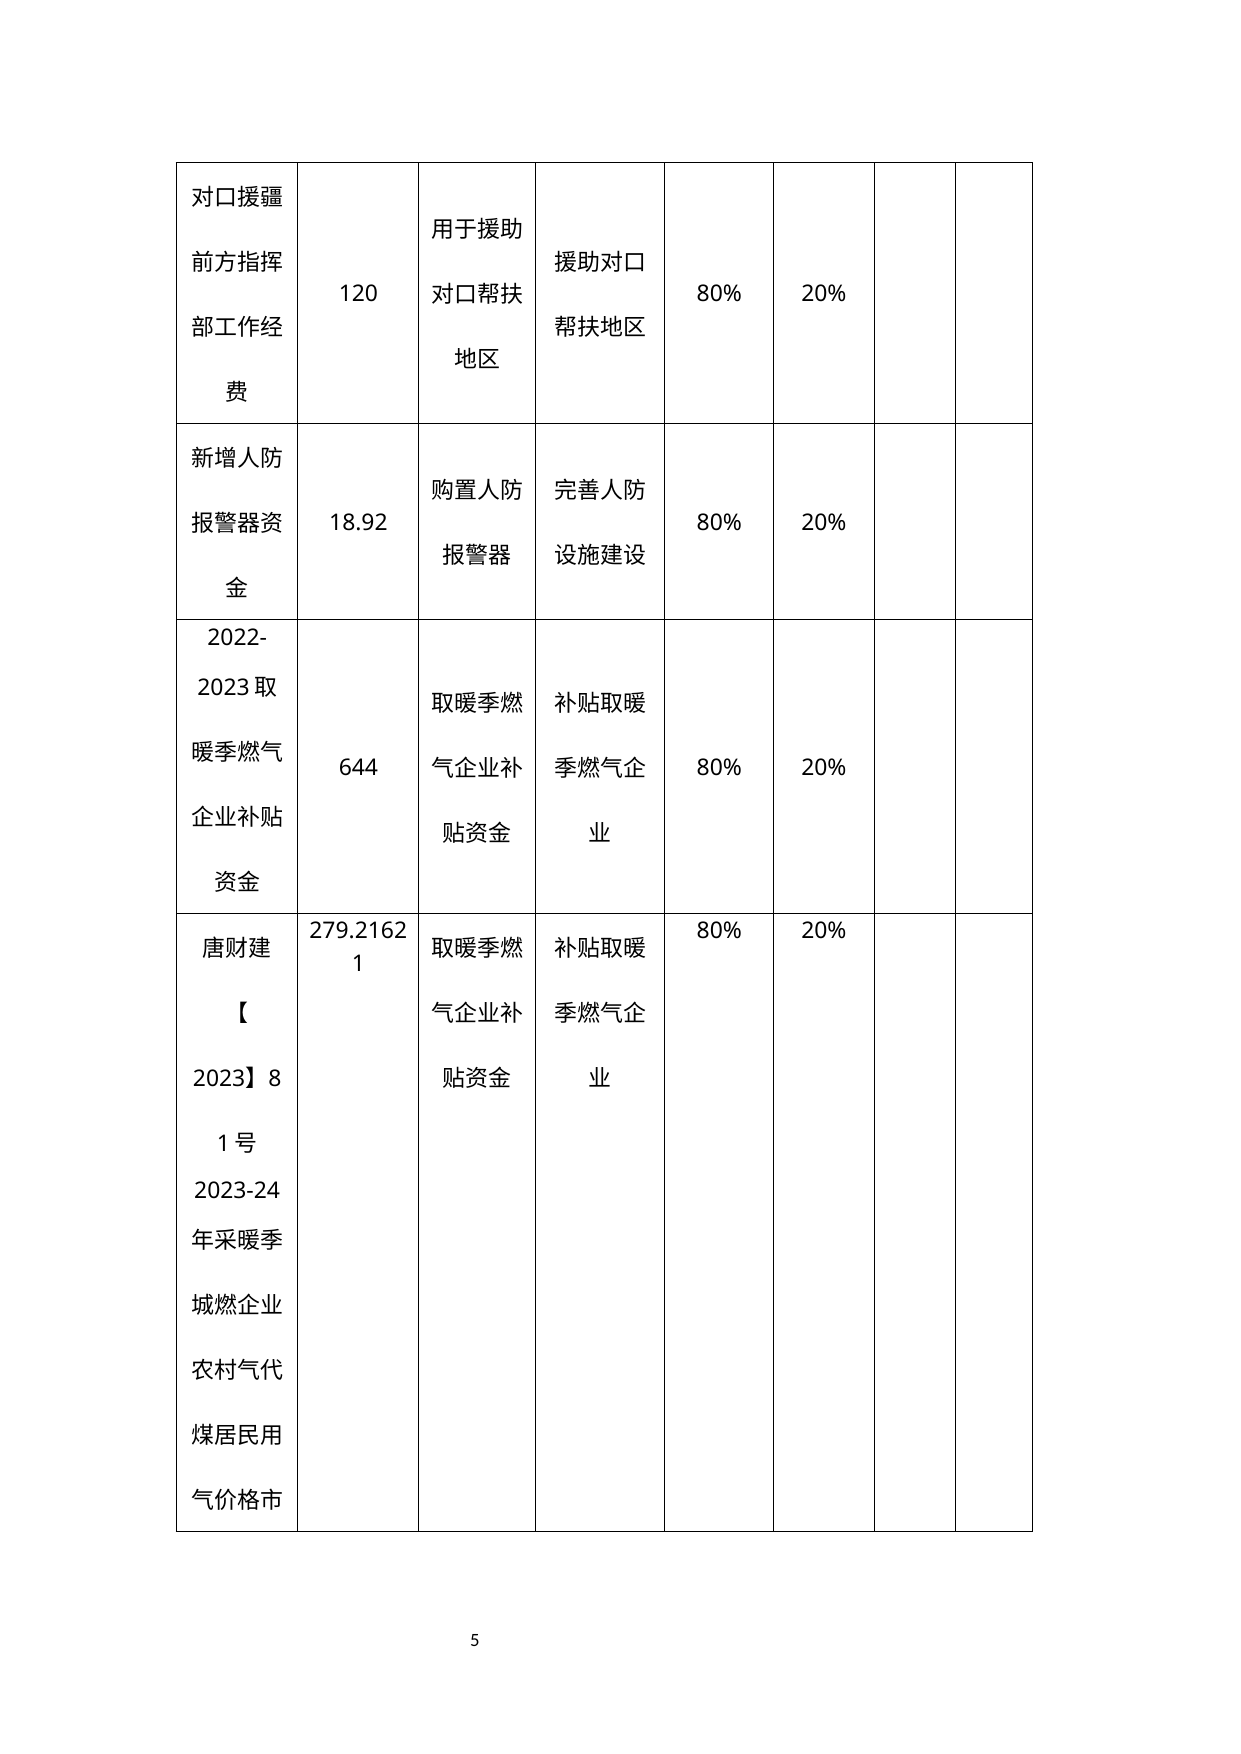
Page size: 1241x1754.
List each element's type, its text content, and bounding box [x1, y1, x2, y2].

table_cell 20% [774, 163, 874, 423]
table_cell [875, 620, 955, 913]
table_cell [177, 914, 297, 1531]
table_cell 新增人防报警器资金 [177, 424, 297, 619]
table_cell 完善人防设施建设 [536, 424, 664, 619]
table_cell [956, 424, 1032, 619]
table_cell 20% [774, 914, 874, 1531]
table_cell 补贴取暖季燃气企业 [536, 620, 664, 913]
table_cell 补贴取暖季燃气企业 [536, 914, 664, 1531]
table_cell 购置人防报警器 [419, 424, 535, 619]
table_cell [956, 163, 1032, 423]
table_cell [956, 620, 1032, 913]
table_cell 对口援疆前方指挥部工作经费 [177, 163, 297, 423]
table_cell [875, 163, 955, 423]
table_cell 644 [298, 620, 418, 913]
table_cell 援助对口帮扶地区 [536, 163, 664, 423]
table_cell 20% [774, 424, 874, 619]
table_cell 279.21621 [298, 914, 418, 1531]
table_cell 18.92 [298, 424, 418, 619]
table_cell 20% [774, 620, 874, 913]
table_cell 120 [298, 163, 418, 423]
table_cell 2022-2023取暖季燃气企业补贴资金 [177, 620, 297, 913]
table_cell 取暖季燃气企业补贴资金 [419, 620, 535, 913]
table_cell 取暖季燃气企业补贴资金 [419, 914, 535, 1531]
table_cell 用于援助对口帮扶地区 [419, 163, 535, 423]
table_cell 80% [665, 424, 773, 619]
table_cell 80% [665, 163, 773, 423]
table_cell 80% [665, 914, 773, 1531]
table_cell [875, 914, 955, 1531]
table_cell [956, 914, 1032, 1531]
table_cell 80% [665, 620, 773, 913]
table_cell [875, 424, 955, 619]
